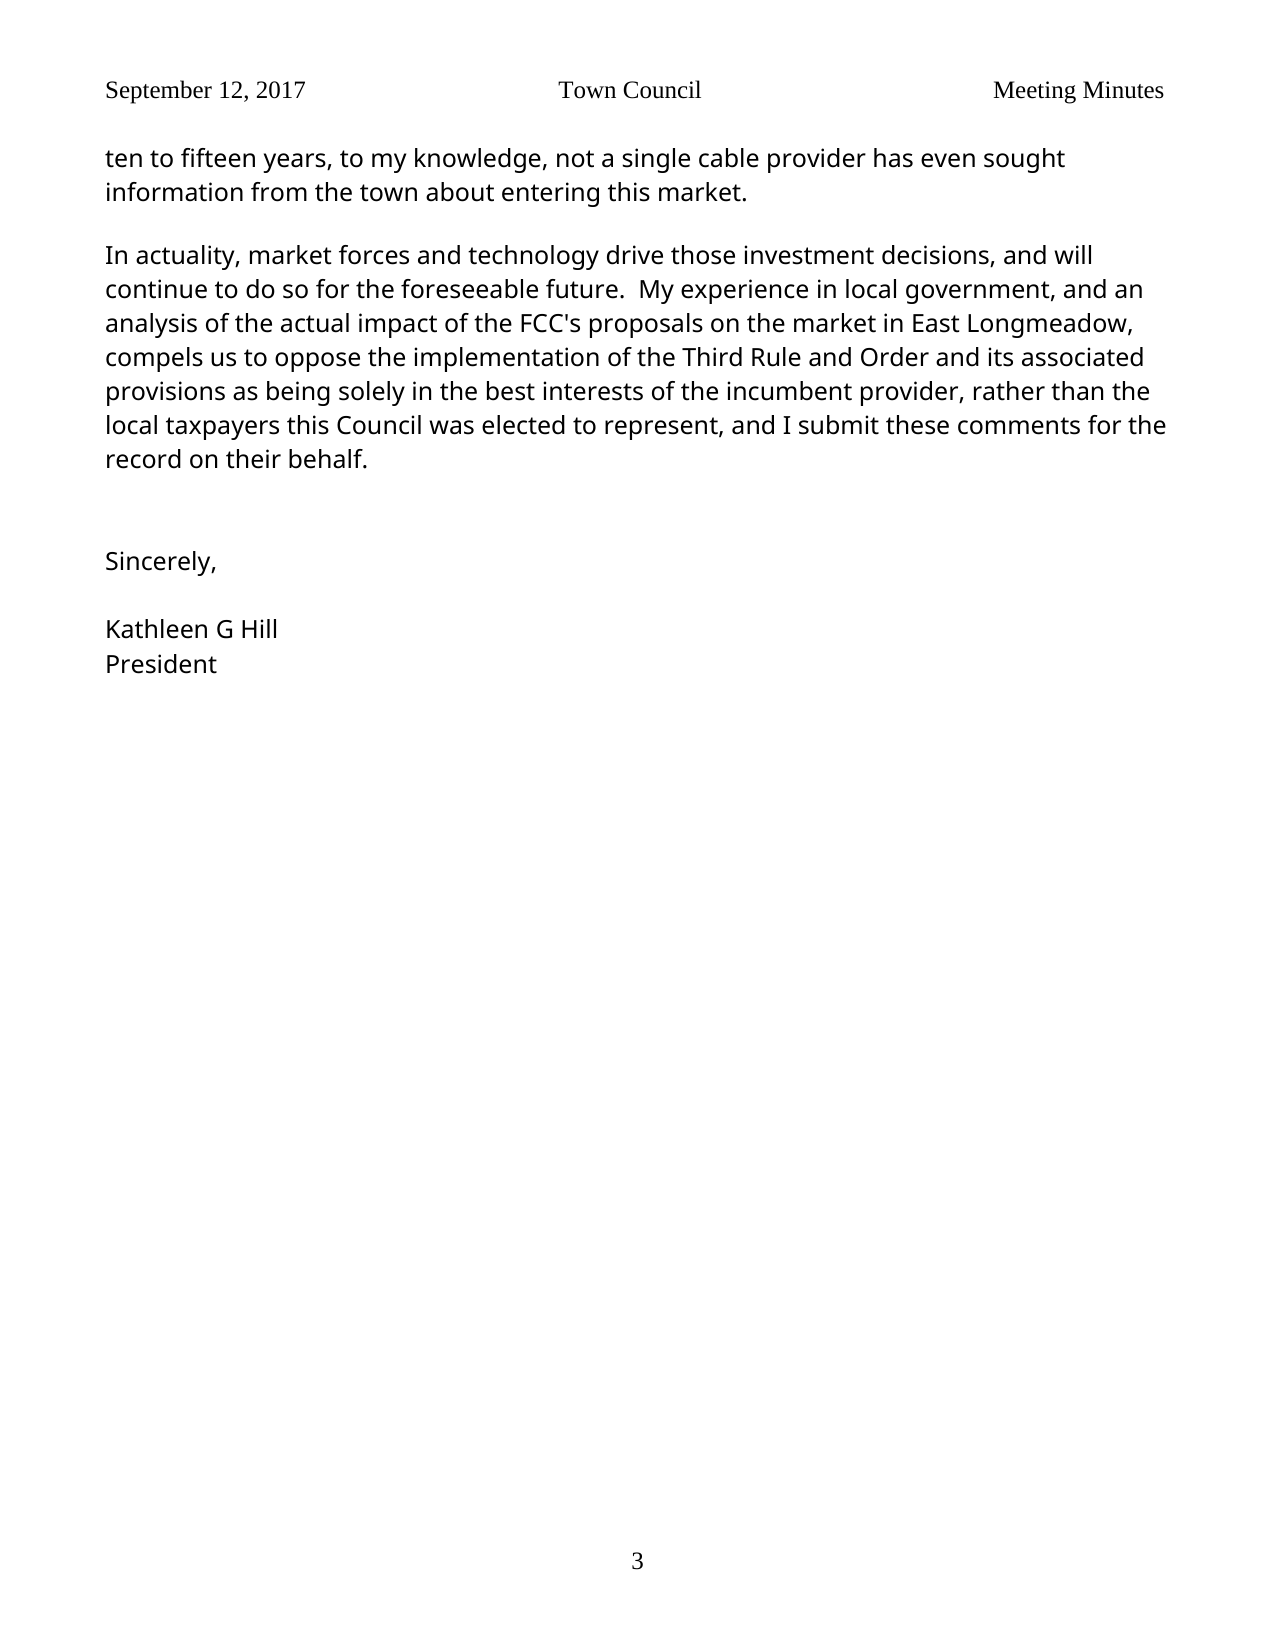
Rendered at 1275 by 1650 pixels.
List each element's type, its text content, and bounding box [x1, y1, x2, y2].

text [105, 141, 1170, 209]
text Sincerely, [105, 544, 1170, 578]
text President [105, 646, 1170, 680]
text Kathleen G Hill [105, 612, 1170, 646]
text In actuality, market forces and technology drive those investment decisions, and will continue to do so for the foreseeable future. My experience in local government, and an analysis of the actual impact of the FCC's proposals on the market in East Longmeadow, compels us to oppose the implementation of the Third Rule and Order and its associated provisions as being solely in the best interests of the incumbent provider, rather than the local taxpayers this Council was elected to represent, and I submit these comments for the record on their behalf. [105, 237, 1170, 476]
